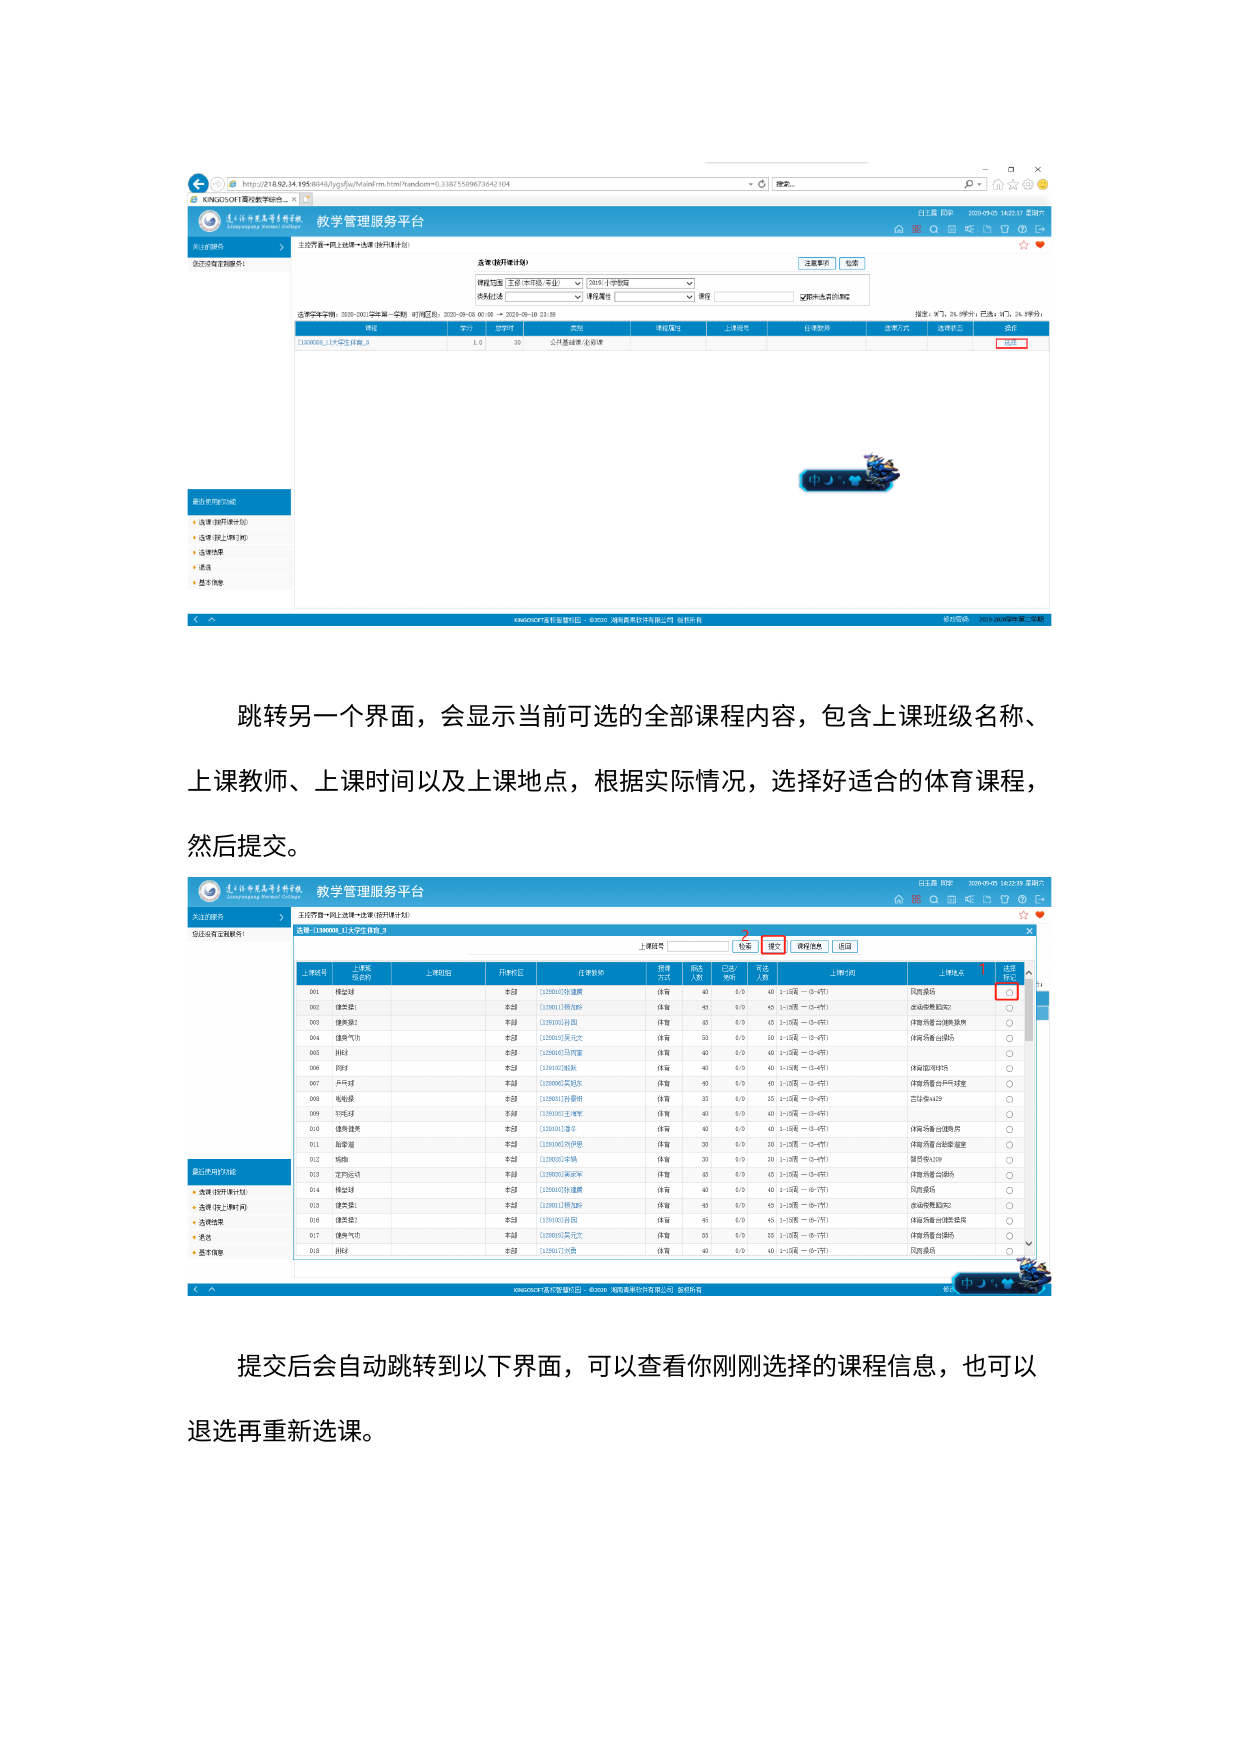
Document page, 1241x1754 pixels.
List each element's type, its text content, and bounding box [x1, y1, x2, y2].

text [187, 1332, 1053, 1462]
picture [551, 618, 561, 622]
text 跳转另一个界面，会显示当前可选的全部课程内容，包含上课班级名称、上课教师、上课时间以及上课地点，根据实际情况，选择好适合的体育课程，然后提交。 [187, 682, 1053, 877]
picture [564, 618, 573, 623]
picture [187, 162, 1052, 613]
picture [954, 617, 968, 621]
picture [213, 499, 221, 504]
picture [206, 244, 216, 249]
picture [612, 618, 622, 623]
picture [187, 877, 1052, 1293]
